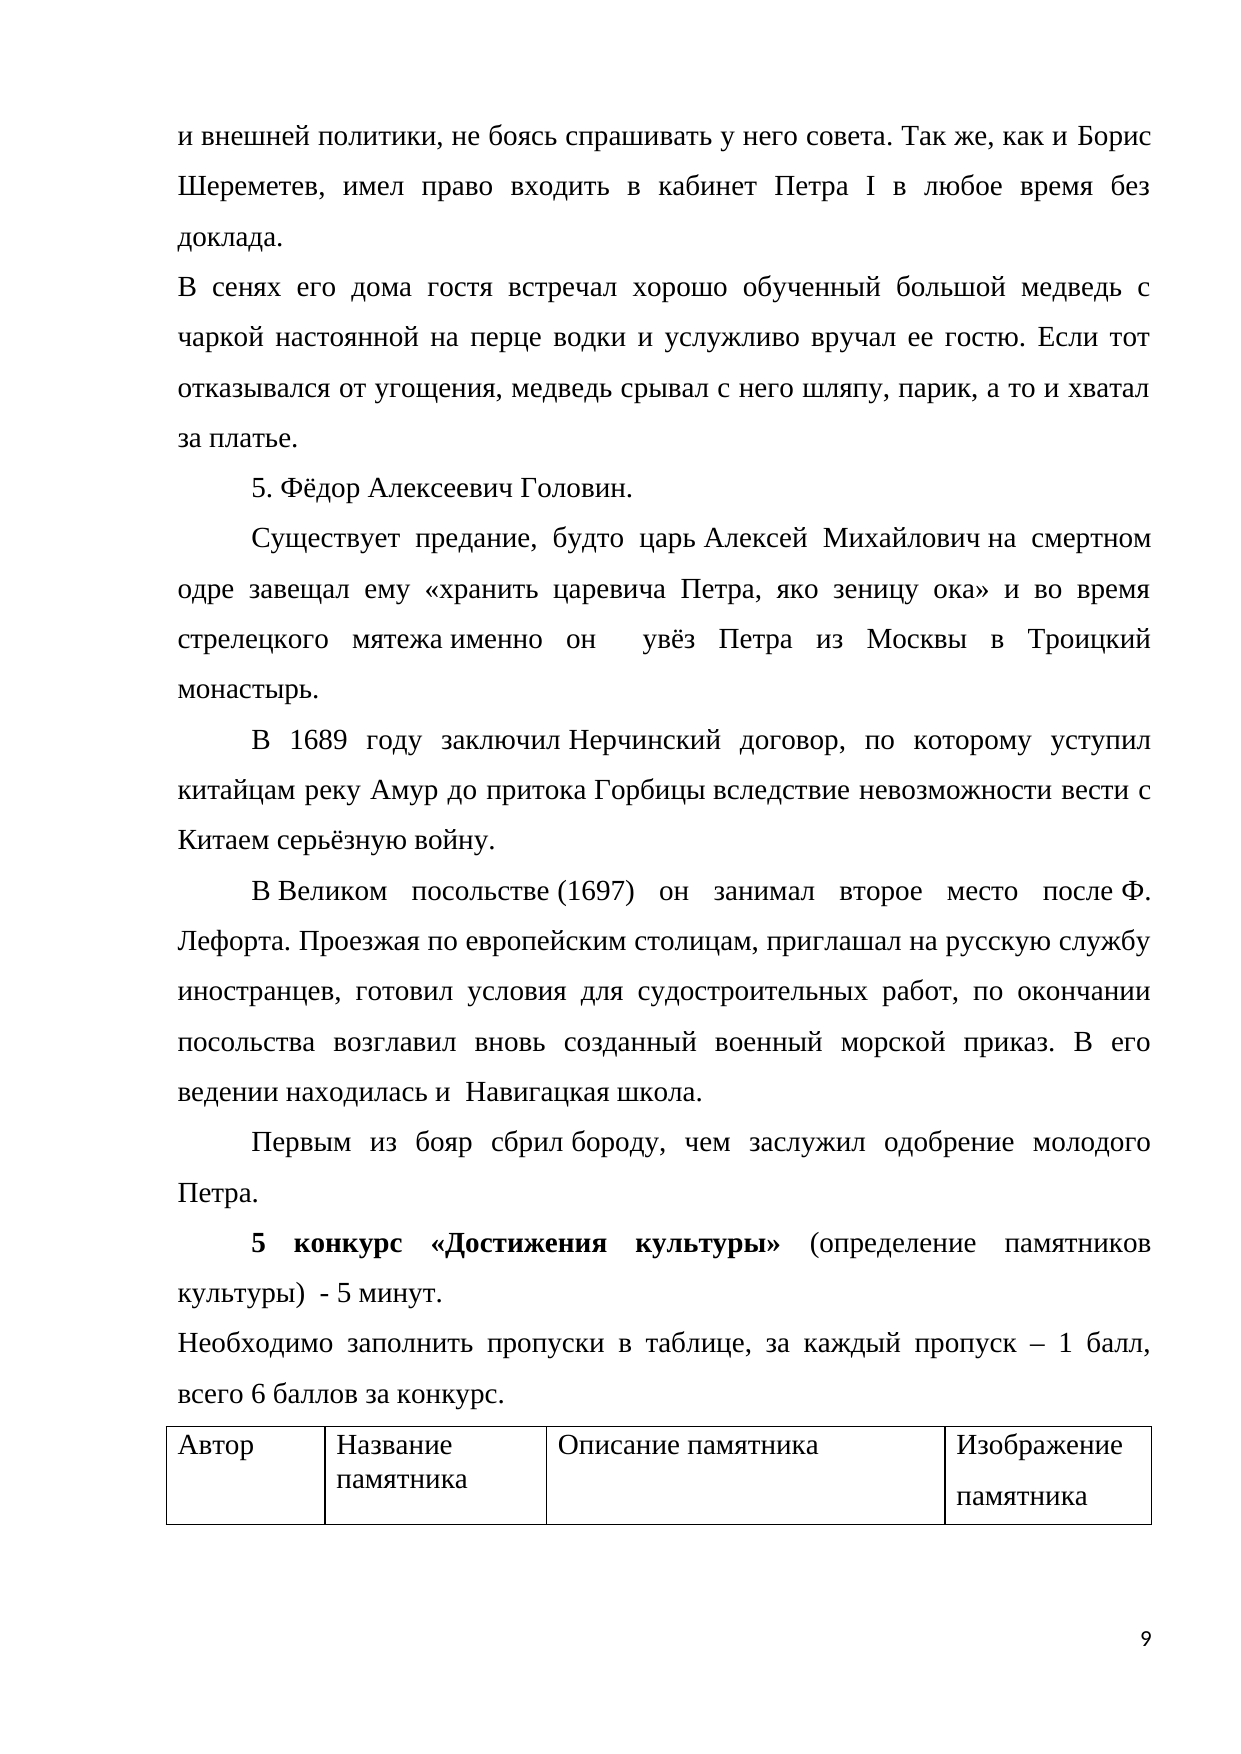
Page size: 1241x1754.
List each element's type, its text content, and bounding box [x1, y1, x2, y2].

table_header Автор [167, 1427, 324, 1524]
text Необходимо заполнить пропуски в таблице, за каждый пропуск – 1 балл, всего 6 баллов за конкурс. [177, 1326, 1152, 1409]
table_header Название памятника [326, 1427, 546, 1524]
text В 1689 году заключил Нерчинский договор, по которому уступил китайцам реку Амур до притока Горбицы вследствие невозможности вести с Китаем серьёзную войну. [177, 722, 1152, 856]
text Существует предание, будто царь Алексей Михайлович на смертном одре завещал ему «хранить царевича Петра, яко зеницу ока» и во время стрелецкого мятежа именно он увёз Петра из Москвы в Троицкий монастырь. [177, 521, 1152, 705]
table_header Описание памятника [547, 1427, 944, 1524]
text 5 конкурс «Достижения культуры» (определение памятников культуры) - 5 минут. [177, 1225, 1152, 1309]
text 5. Фёдор Алексеевич Головин. [177, 470, 1152, 504]
text В Великом посольстве (1697) он занимал второе место после Ф. Лефорта. Проезжая по европейским столицам, приглашал на русскую службу иностранцев, готовил условия для судостроительных работ, по окончании посольства возглавил вновь созданный военный морской приказ. В его ведении находилась и Навигацкая школа. [177, 873, 1152, 1108]
text В сенях его дома гостя встречал хорошо обученный большой медведь с чаркой настоянной на перце водки и услужливо вручал ее гостю. Если тот отказывался от угощения, медведь срывал с него шляпу, парик, а то и хватал за платье. [177, 269, 1152, 453]
text Первым из бояр сбрил бороду, чем заслужил одобрение молодого Петра. [177, 1124, 1152, 1208]
table_header Изображение памятника [946, 1427, 1151, 1524]
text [177, 118, 1152, 252]
